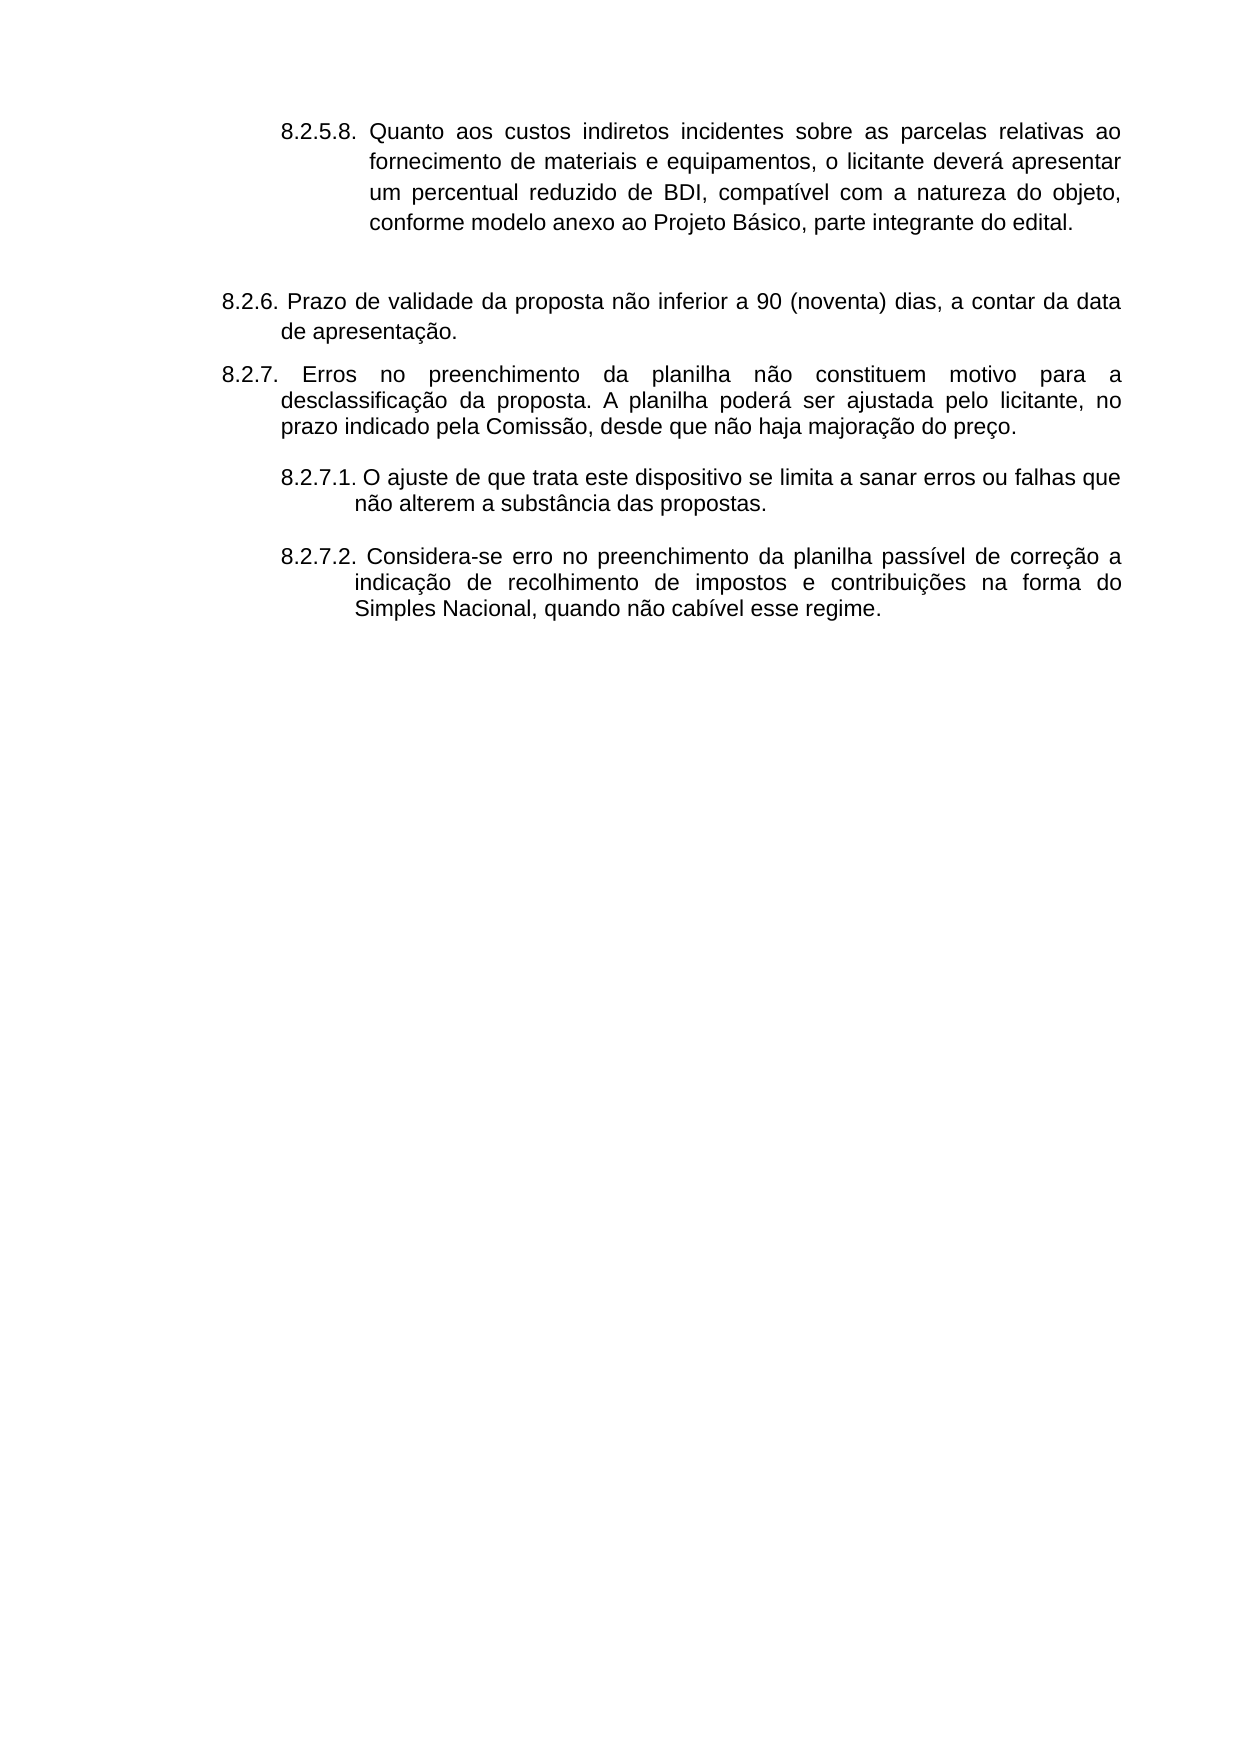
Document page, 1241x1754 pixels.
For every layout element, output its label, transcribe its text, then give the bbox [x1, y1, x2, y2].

text 8.2.6. Prazo de validade da proposta não inferior a 90 (noventa) dias, a contar da data de apresentação. [222, 288, 1122, 344]
text 8.2.7.2. Considera-se erro no preenchimento da planilha passível de correção a indicação de recolhimento de impostos e contribuições na forma do Simples Nacional, quando não cabível esse regime. [281, 543, 1122, 622]
text 8.2.7. Erros no preenchimento da planilha não constituem motivo para a desclassificação da proposta. A planilha poderá ser ajustada pelo licitante, no prazo indicado pela Comissão, desde que não haja majoração do preço. [222, 361, 1122, 439]
text 8.2.7.1. O ajuste de que trata este dispositivo se limita a sanar erros ou falhas que não alterem a substância das propostas. [281, 463, 1122, 516]
text 8.2.5.8. Quanto aos custos indiretos incidentes sobre as parcelas relativas ao fornecimento de materiais e equipamentos, o licitante deverá apresentar um percentual reduzido de BDI, compatível com a natureza do objeto, conforme modelo anexo ao Projeto Básico, parte integrante do edital. [281, 118, 1122, 235]
